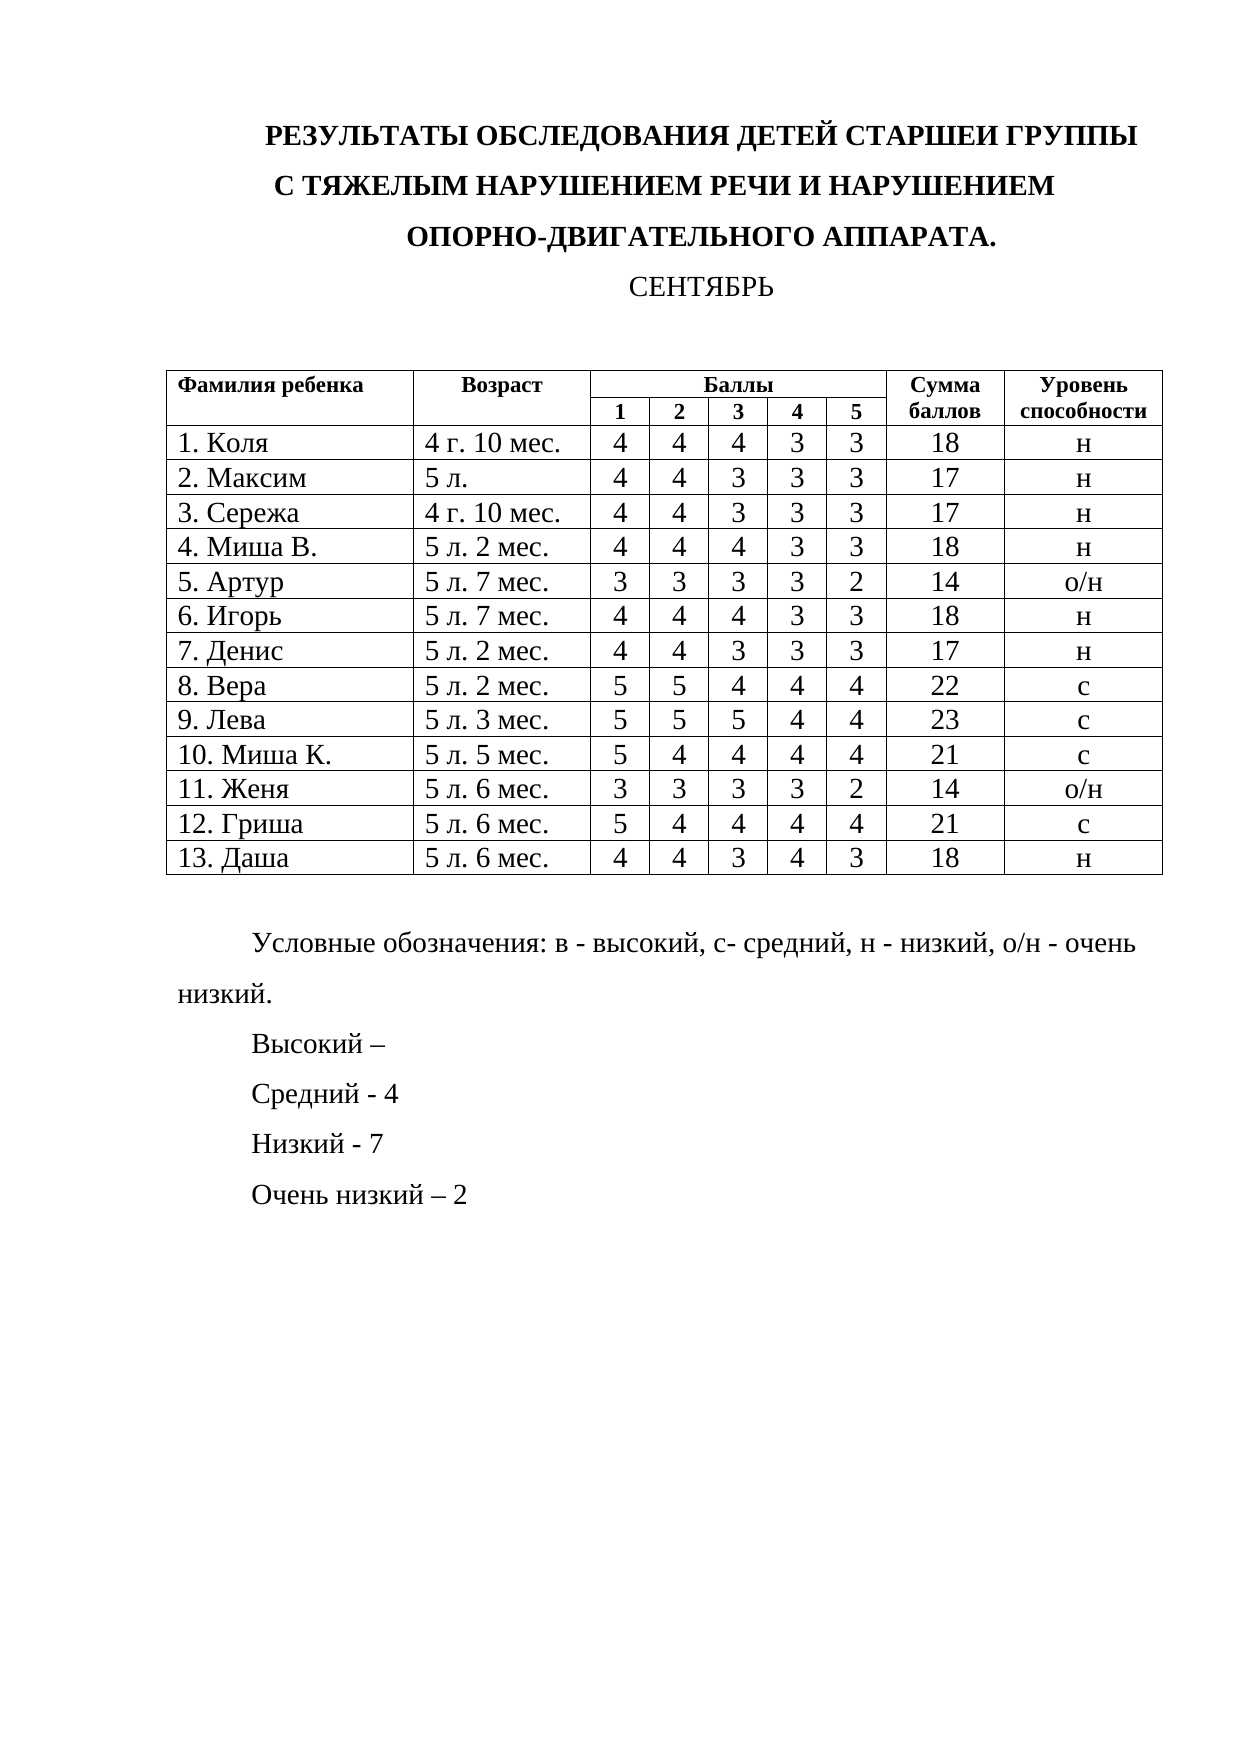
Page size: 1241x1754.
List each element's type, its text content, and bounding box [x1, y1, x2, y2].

table_cell н [1005, 426, 1162, 459]
table_cell 5 [650, 702, 708, 736]
table_cell 4 [591, 460, 649, 494]
table_cell 3 [827, 460, 886, 494]
table_cell 4 [709, 426, 767, 459]
table_cell 4 [591, 529, 649, 563]
table_cell 3 [768, 495, 826, 528]
table_cell 4 [768, 668, 826, 701]
table_cell 3 [768, 529, 826, 563]
table_cell 5 [709, 702, 767, 736]
table_header Сумма баллов [887, 371, 1004, 424]
table_cell 4 [650, 806, 708, 839]
table_cell 4 [591, 495, 649, 528]
table_cell 3 [709, 398, 767, 424]
table_cell 4 [650, 495, 708, 528]
table_cell 2 [650, 398, 708, 424]
table_cell 3 [827, 495, 886, 528]
table_cell 5 л. 6 мес. [414, 806, 590, 839]
table_cell 6. Игорь [167, 599, 413, 632]
table_cell 8. Вера [167, 668, 413, 701]
table_cell 17 [887, 633, 1004, 667]
table_cell 5 [650, 668, 708, 701]
table_cell н [1005, 633, 1162, 667]
table_cell 4 [650, 529, 708, 563]
table_cell 11. Женя [167, 771, 413, 805]
table_cell 18 [887, 529, 1004, 563]
table_cell 18 [887, 599, 1004, 632]
table_cell 5 [591, 668, 649, 701]
table_cell 4. Миша В. [167, 529, 413, 563]
text ОПОРНО-ДВИГАТЕЛЬНОГО АППАРАТА. [177, 219, 1152, 252]
text Низкий - 7 [177, 1127, 1152, 1160]
table_cell 5 [591, 737, 649, 770]
table_header Баллы [591, 371, 886, 397]
table_cell 3 [650, 564, 708, 597]
table_cell с [1005, 702, 1162, 736]
table_cell 3 [768, 633, 826, 667]
table_cell 4 [650, 841, 708, 874]
table_header Уровень способности [1005, 371, 1162, 424]
table_cell 5 л. 7 мес. [414, 599, 590, 632]
table_cell 5 л. 6 мес. [414, 841, 590, 874]
table_cell 10. Миша К. [167, 737, 413, 770]
table_cell 5 л. 6 мес. [414, 771, 590, 805]
table_cell 4 г. 10 мес. [414, 495, 590, 528]
table_cell 4 [768, 806, 826, 839]
table_cell о/н [1005, 564, 1162, 597]
table_cell 3 [827, 599, 886, 632]
table_cell 3 [709, 771, 767, 805]
table_cell 1 [591, 398, 649, 424]
table_cell 4 [650, 633, 708, 667]
text Условные обозначения: в - высокий, с- средний, н - низкий, о/н - очень низкий. [177, 925, 1152, 1009]
table_cell 4 [650, 426, 708, 459]
table_cell 3 [709, 495, 767, 528]
table_cell 3 [591, 564, 649, 597]
text Средний - 4 [177, 1076, 1152, 1110]
table_cell 4 [591, 633, 649, 667]
table_cell 3 [827, 841, 886, 874]
table_cell 4 [650, 599, 708, 632]
table_cell 3 [709, 460, 767, 494]
table_header Возраст [414, 371, 590, 424]
table_cell 14 [887, 771, 1004, 805]
table_cell 4 [650, 460, 708, 494]
table_cell 9. Лева [167, 702, 413, 736]
table_cell о/н [1005, 771, 1162, 805]
table_cell 3 [768, 426, 826, 459]
table_cell 5. Артур [167, 564, 413, 597]
table_cell 2. Максим [167, 460, 413, 494]
table_cell 3 [827, 529, 886, 563]
text РЕЗУЛЬТАТЫ ОБСЛЕДОВАНИЯ ДЕТЕЙ СТАРШЕИ ГРУППЫ С ТЯЖЕЛЫМ НАРУШЕНИЕМ РЕЧИ И НАРУШЕНИЕМ [177, 118, 1152, 202]
table_cell 23 [887, 702, 1004, 736]
table_cell н [1005, 460, 1162, 494]
table_cell 5 л. [414, 460, 590, 494]
table_cell 3 [650, 771, 708, 805]
table_cell 3 [768, 460, 826, 494]
table_cell 4 [650, 737, 708, 770]
table_cell 4 [827, 737, 886, 770]
table_cell 5 л. 2 мес. [414, 633, 590, 667]
text Очень низкий – 2 [177, 1177, 1152, 1211]
table_cell 3 [591, 771, 649, 805]
table_cell 5 л. 3 мес. [414, 702, 590, 736]
table_cell 4 [768, 398, 826, 424]
table_cell 3 [709, 841, 767, 874]
table_cell 4 [709, 529, 767, 563]
table_cell н [1005, 529, 1162, 563]
table_cell 1. Коля [167, 426, 413, 459]
table_cell 22 [887, 668, 1004, 701]
table_cell 3 [768, 771, 826, 805]
table_cell 4 [768, 737, 826, 770]
table_cell 4 [709, 737, 767, 770]
table_cell 18 [887, 426, 1004, 459]
table_cell 5 [591, 702, 649, 736]
table_cell 3. Сережа [167, 495, 413, 528]
table_cell 3 [709, 564, 767, 597]
table_cell 5 [591, 806, 649, 839]
table_cell н [1005, 841, 1162, 874]
table_cell 18 [887, 841, 1004, 874]
table_cell 4 [827, 668, 886, 701]
table_cell 5 [827, 398, 886, 424]
table_cell 3 [827, 426, 886, 459]
table_cell н [1005, 599, 1162, 632]
table_cell с [1005, 668, 1162, 701]
table_cell 21 [887, 737, 1004, 770]
table_cell 4 [591, 841, 649, 874]
table_cell 14 [887, 564, 1004, 597]
table_cell 3 [827, 633, 886, 667]
table_cell 3 [709, 633, 767, 667]
table_cell 17 [887, 495, 1004, 528]
table_cell 2 [827, 564, 886, 597]
table_cell 17 [887, 460, 1004, 494]
table_cell н [1005, 495, 1162, 528]
table_cell 5 л. 7 мес. [414, 564, 590, 597]
table_cell 4 [591, 599, 649, 632]
table_cell 5 л. 2 мес. [414, 529, 590, 563]
table_cell 5 л. 2 мес. [414, 668, 590, 701]
table_cell 4 [709, 668, 767, 701]
table_header Фамилия ребенка [167, 371, 413, 424]
table_cell с [1005, 806, 1162, 839]
table_cell с [1005, 737, 1162, 770]
table_cell 4 [827, 702, 886, 736]
table_cell 4 [827, 806, 886, 839]
table_cell 13. Даша [167, 841, 413, 874]
table_cell 12. Гриша [167, 806, 413, 839]
table_cell 4 [709, 806, 767, 839]
table_cell 5 л. 5 мес. [414, 737, 590, 770]
table_cell 7. Денис [167, 633, 413, 667]
table_cell 4 [768, 702, 826, 736]
table_cell 4 [709, 599, 767, 632]
table_cell 4 г. 10 мес. [414, 426, 590, 459]
table_cell 3 [768, 564, 826, 597]
table_cell 3 [768, 599, 826, 632]
table_cell 4 [591, 426, 649, 459]
table_cell 21 [887, 806, 1004, 839]
table_cell 4 [768, 841, 826, 874]
text СЕНТЯБРЬ [177, 269, 1152, 303]
table_cell 2 [827, 771, 886, 805]
text Высокий – [177, 1026, 1152, 1059]
